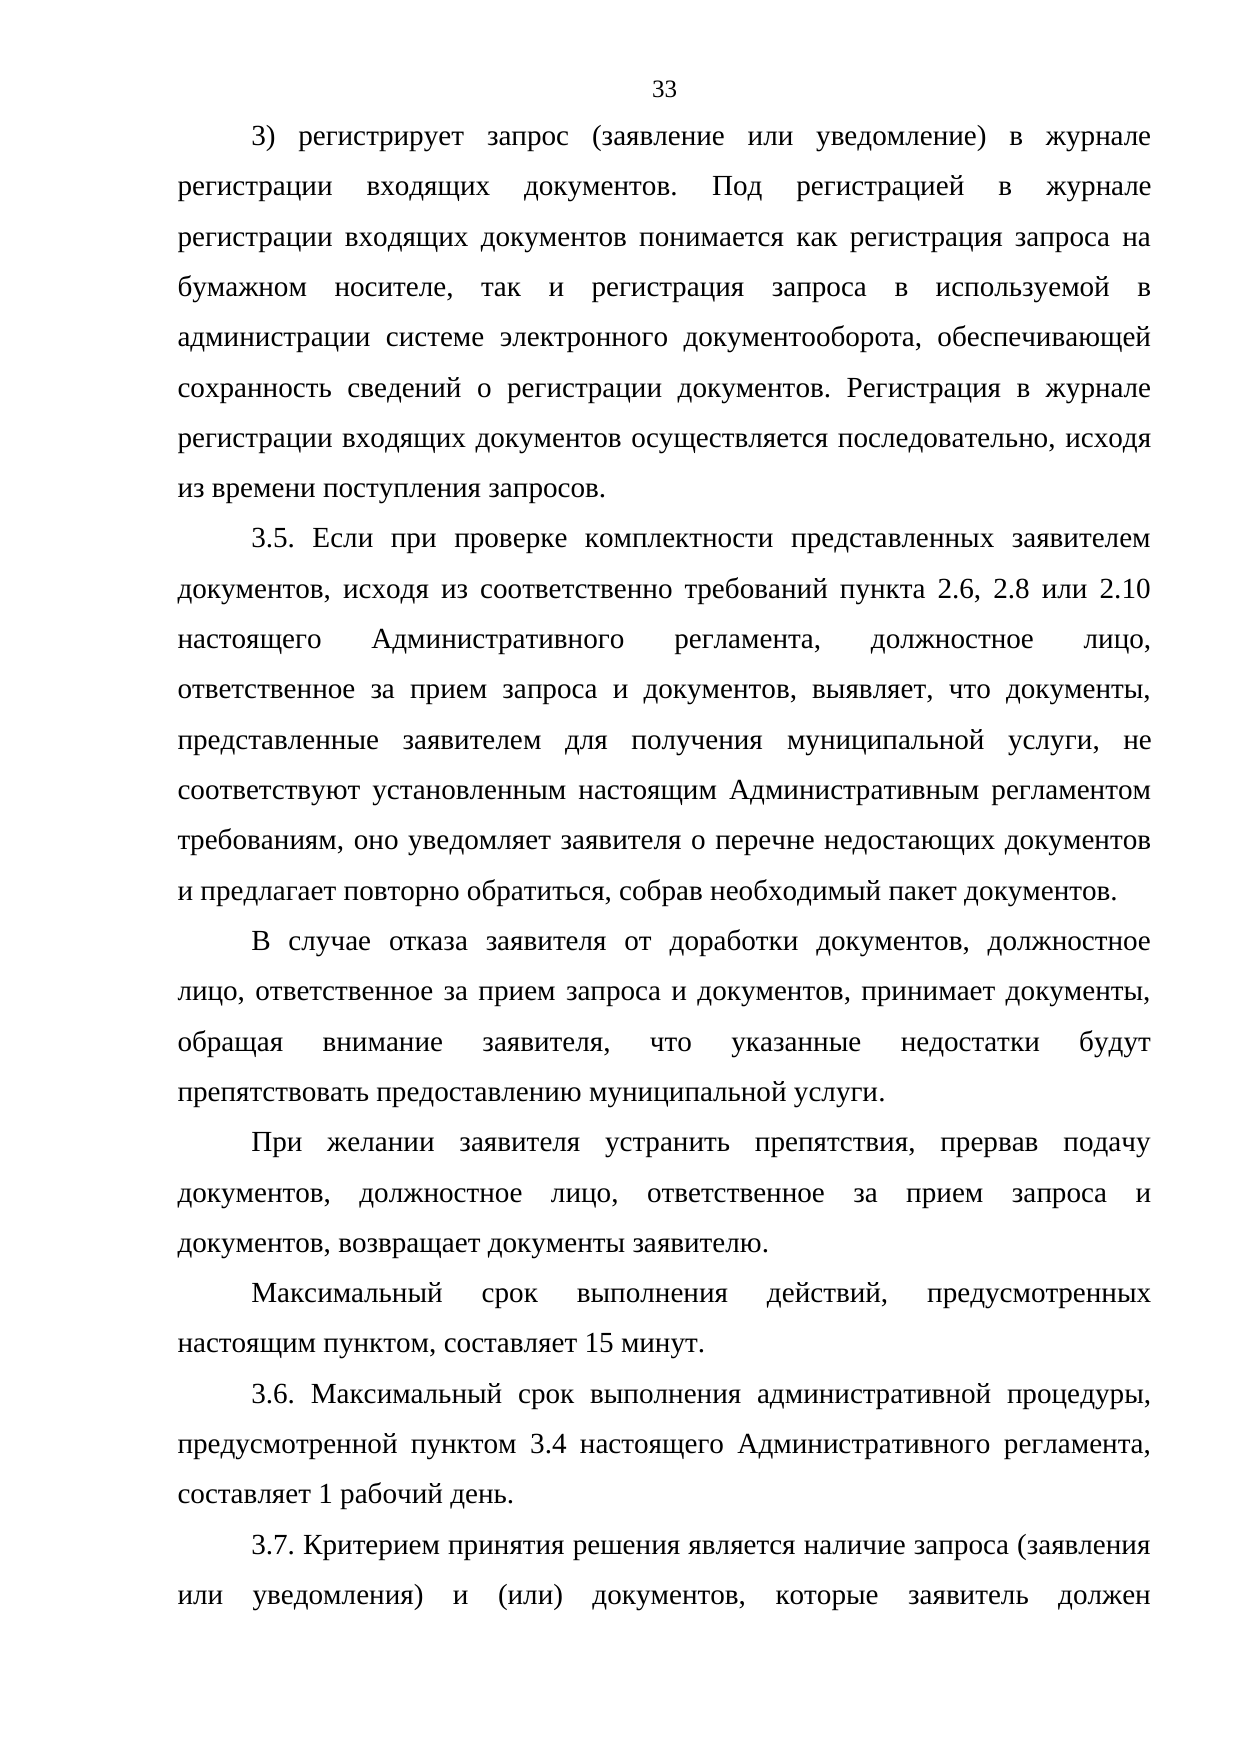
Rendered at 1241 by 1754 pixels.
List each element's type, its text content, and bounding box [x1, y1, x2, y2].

text В случае отказа заявителя от доработки документов, должностное лицо, ответственное за прием запроса и документов, принимает документы, обращая внимание заявителя, что указанные недостатки будут препятствовать предоставлению муниципальной услуги. [177, 923, 1152, 1108]
text 3) регистрирует запрос (заявление или уведомление) в журнале регистрации входящих документов. Под регистрацией в журнале регистрации входящих документов понимается как регистрация запроса на бумажном носителе, так и регистрация запроса в используемой в администрации системе электронного документооборота, обеспечивающей сохранность сведений о регистрации документов. Регистрация в журнале регистрации входящих документов осуществляется последовательно, исходя из времени поступления запросов. [177, 118, 1152, 504]
text Максимальный срок выполнения действий, предусмотренных настоящим пунктом, составляет 15 минут. [177, 1275, 1152, 1359]
text 3.6. Максимальный срок выполнения административной процедуры, предусмотренной пунктом 3.4 настоящего Административного регламента, составляет 1 рабочий день. [177, 1376, 1152, 1510]
text 3.5. Если при проверке комплектности представленных заявителем документов, исходя из соответственно требований пункта 2.6, 2.8 или 2.10 настоящего Административного регламента, должностное лицо, ответственное за прием запроса и документов, выявляет, что документы, представленные заявителем для получения муниципальной услуги, не соответствуют установленным настоящим Административным регламентом требованиям, оно уведомляет заявителя о перечне недостающих документов и предлагает повторно обратиться, собрав необходимый пакет документов. [177, 521, 1152, 906]
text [177, 1527, 1152, 1611]
text При желании заявителя устранить препятствия, прервав подачу документов, должностное лицо, ответственное за прием запроса и документов, возвращает документы заявителю. [177, 1124, 1152, 1258]
